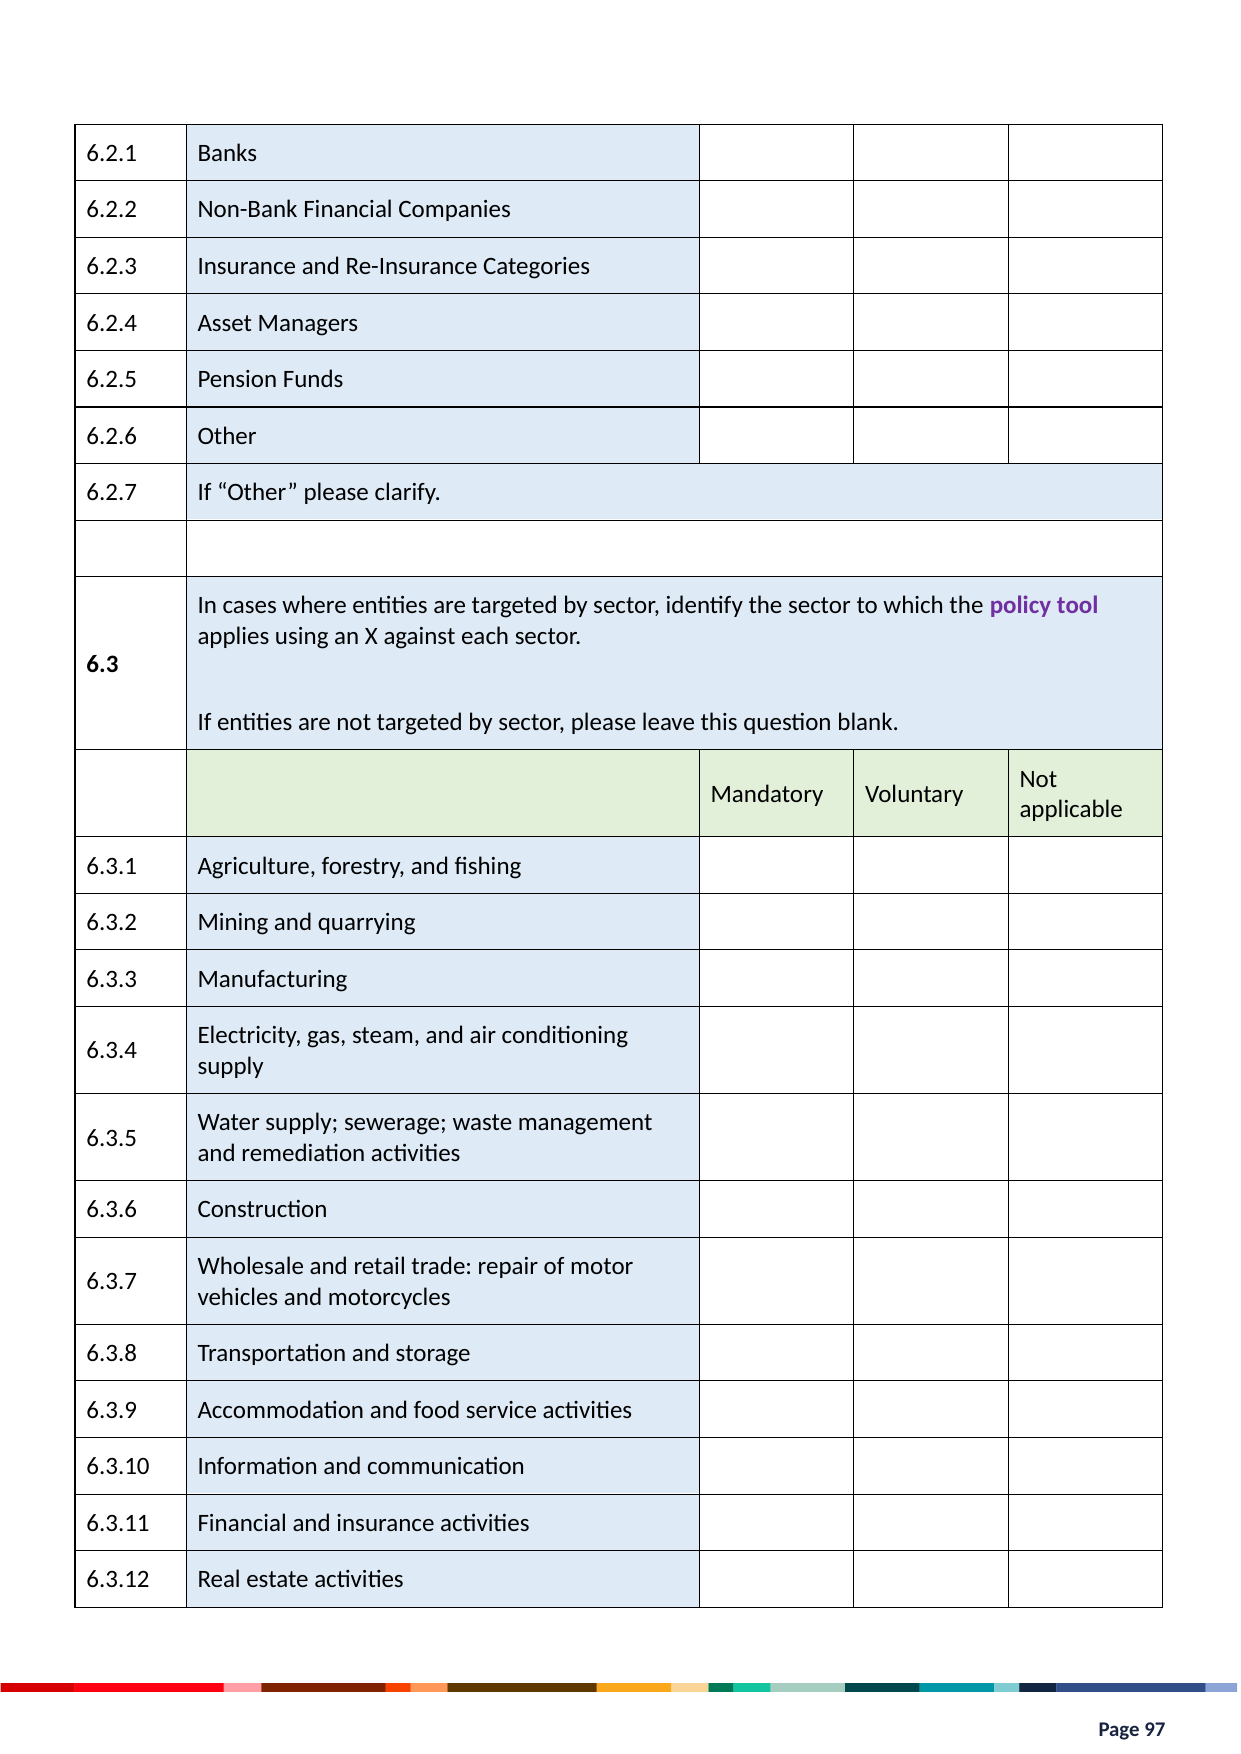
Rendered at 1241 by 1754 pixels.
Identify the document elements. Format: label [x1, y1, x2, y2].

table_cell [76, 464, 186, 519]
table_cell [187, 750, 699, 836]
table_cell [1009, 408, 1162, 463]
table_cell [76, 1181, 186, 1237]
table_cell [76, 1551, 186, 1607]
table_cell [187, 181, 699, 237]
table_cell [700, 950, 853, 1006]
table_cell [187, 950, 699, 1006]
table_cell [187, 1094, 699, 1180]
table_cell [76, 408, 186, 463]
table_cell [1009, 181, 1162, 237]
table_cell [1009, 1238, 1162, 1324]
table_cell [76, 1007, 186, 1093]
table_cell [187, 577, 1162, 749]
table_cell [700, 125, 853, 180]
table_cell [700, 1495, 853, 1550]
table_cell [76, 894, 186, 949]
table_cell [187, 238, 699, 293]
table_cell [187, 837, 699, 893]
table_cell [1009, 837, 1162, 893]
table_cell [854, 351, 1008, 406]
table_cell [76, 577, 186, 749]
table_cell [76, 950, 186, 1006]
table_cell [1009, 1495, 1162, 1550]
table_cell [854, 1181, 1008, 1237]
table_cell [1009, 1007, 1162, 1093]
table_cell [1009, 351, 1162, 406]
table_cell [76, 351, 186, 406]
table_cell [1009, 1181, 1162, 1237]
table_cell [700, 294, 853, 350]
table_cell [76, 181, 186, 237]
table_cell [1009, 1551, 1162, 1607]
picture [0, 1683, 1236, 1692]
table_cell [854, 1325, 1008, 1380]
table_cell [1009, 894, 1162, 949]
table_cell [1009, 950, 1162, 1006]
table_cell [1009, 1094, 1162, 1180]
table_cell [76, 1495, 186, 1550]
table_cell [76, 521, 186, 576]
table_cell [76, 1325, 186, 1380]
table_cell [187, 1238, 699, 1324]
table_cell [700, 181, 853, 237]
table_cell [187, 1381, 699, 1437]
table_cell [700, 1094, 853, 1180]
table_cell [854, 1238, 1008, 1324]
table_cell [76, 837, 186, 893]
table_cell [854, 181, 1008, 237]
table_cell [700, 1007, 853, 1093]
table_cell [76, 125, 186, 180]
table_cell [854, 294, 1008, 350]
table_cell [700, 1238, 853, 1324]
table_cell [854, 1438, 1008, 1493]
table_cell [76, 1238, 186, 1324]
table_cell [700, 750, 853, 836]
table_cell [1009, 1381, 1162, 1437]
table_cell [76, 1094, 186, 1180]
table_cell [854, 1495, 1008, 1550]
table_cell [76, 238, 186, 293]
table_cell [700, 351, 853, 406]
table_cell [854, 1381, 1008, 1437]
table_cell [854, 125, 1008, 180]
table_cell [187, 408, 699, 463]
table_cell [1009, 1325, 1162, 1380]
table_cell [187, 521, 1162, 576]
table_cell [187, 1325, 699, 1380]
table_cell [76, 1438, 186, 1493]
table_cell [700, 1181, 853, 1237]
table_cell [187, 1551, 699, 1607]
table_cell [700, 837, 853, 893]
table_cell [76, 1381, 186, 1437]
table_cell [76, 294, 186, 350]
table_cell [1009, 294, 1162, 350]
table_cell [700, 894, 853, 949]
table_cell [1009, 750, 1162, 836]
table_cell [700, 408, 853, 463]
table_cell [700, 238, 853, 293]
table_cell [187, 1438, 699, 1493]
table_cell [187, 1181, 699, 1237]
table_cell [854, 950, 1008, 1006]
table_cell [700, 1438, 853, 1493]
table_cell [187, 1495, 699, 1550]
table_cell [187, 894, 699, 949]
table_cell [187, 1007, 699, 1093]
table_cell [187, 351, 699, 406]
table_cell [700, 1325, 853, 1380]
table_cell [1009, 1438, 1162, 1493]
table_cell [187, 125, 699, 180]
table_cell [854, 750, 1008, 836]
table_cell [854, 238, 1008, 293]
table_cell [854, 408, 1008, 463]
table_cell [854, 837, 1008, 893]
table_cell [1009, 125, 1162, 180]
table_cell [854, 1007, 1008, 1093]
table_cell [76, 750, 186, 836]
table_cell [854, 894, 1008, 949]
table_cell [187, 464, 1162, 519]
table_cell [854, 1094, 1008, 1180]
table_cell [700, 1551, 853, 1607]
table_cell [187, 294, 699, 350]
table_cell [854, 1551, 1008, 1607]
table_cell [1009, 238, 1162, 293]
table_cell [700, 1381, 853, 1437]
